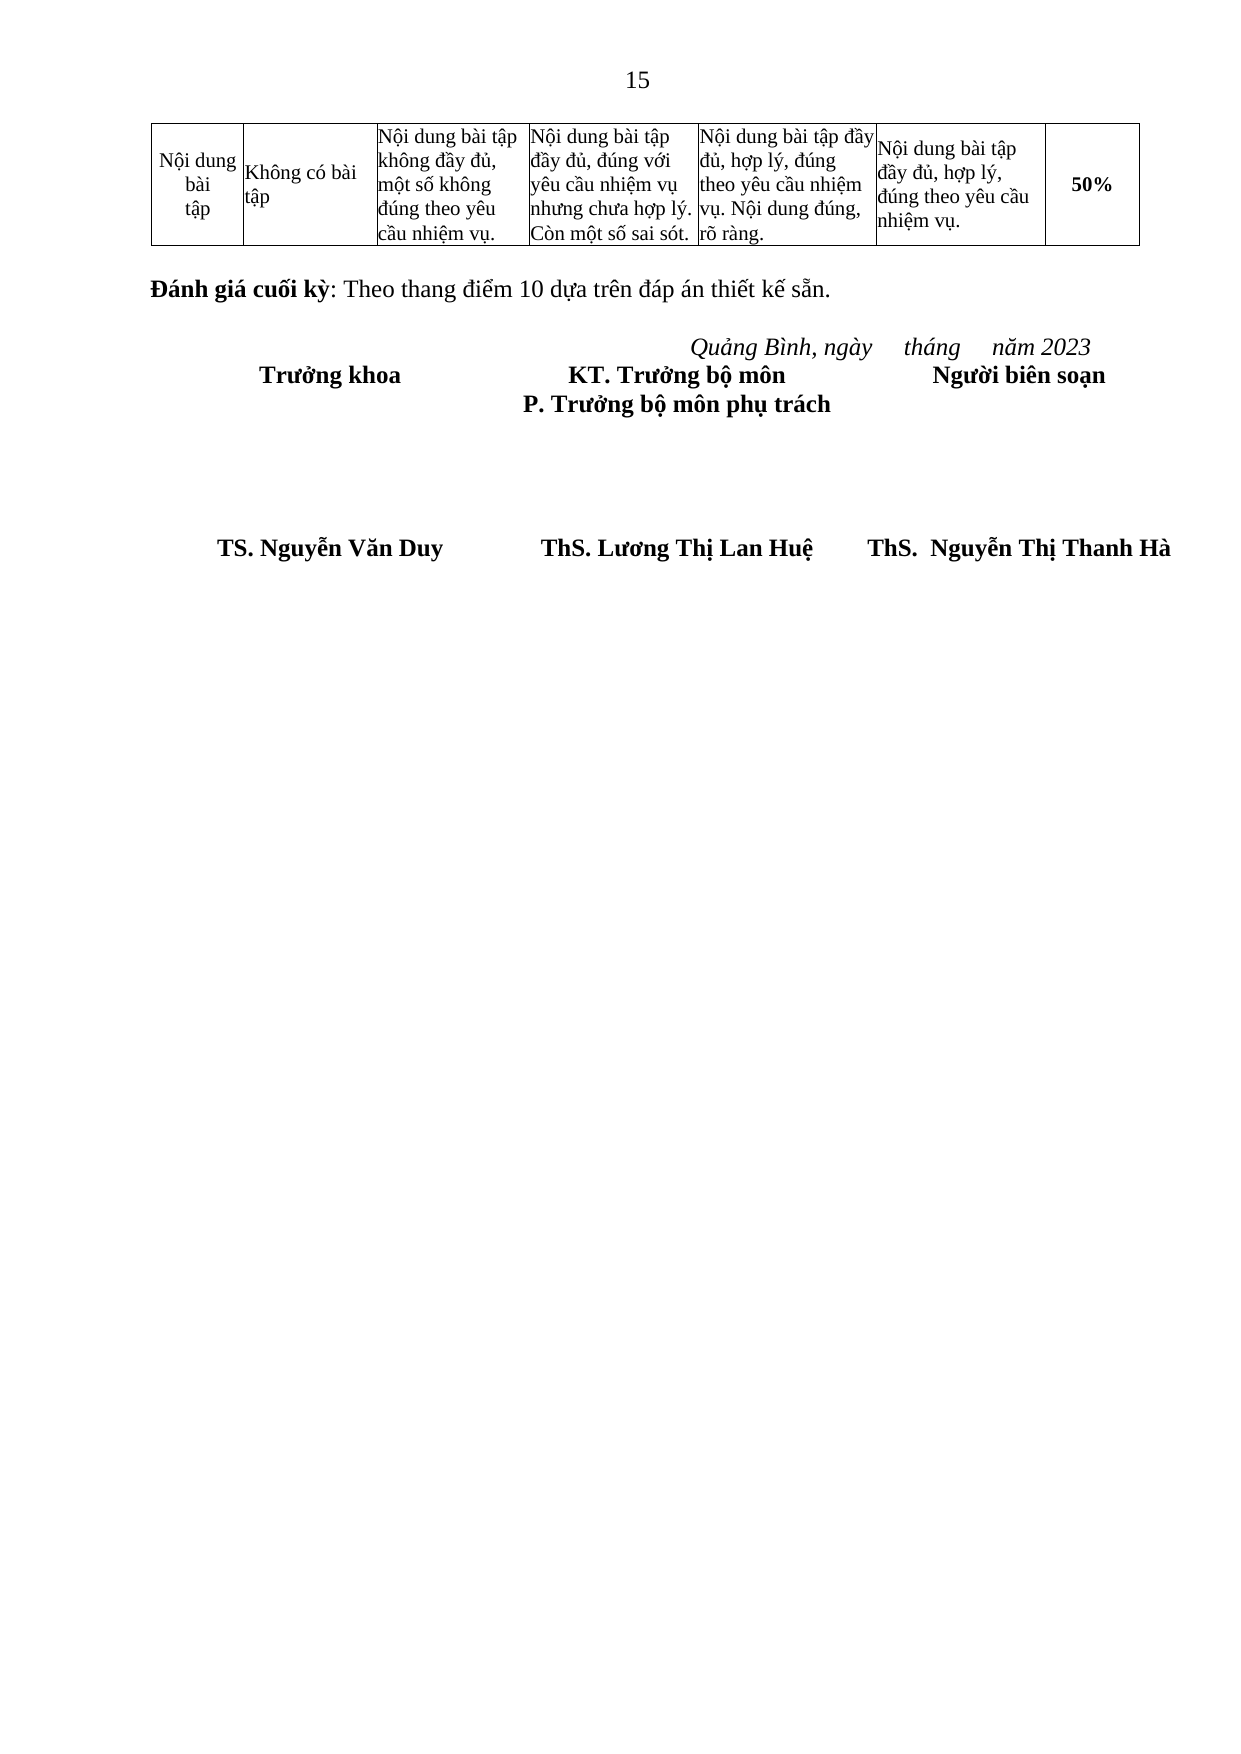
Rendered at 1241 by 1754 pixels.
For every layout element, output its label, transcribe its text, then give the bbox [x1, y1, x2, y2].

table_cell Nội dung bài tập đầy đủ, hợp lý, đúng theo yêu cầu nhiệm vụ. [877, 124, 1045, 244]
table_cell Nội dung bài tập đầy đủ, đúng với yêu cầu nhiệm vụ nhưng chưa hợp lý. Còn một số sai sót. [530, 124, 698, 244]
table_cell Không có bài tập [244, 124, 377, 244]
text Đánh giá cuối kỳ: Theo thang điểm 10 dựa trên đáp án thiết kế sẵn. [150, 274, 1125, 303]
table_cell 50% [1046, 124, 1139, 244]
table_header Quảng Bình, ngày tháng năm 2023 [150, 332, 1240, 591]
table_cell Nội dung bài tập [152, 124, 243, 244]
table_cell Nội dung bài tập đầy đủ, hợp lý, đúng theo yêu cầu nhiệm vụ. Nội dung đúng, rõ ràng. [699, 124, 876, 244]
table_cell Nội dung bài tập không đầy đủ, một số không đúng theo yêu cầu nhiệm vụ. [378, 124, 529, 244]
